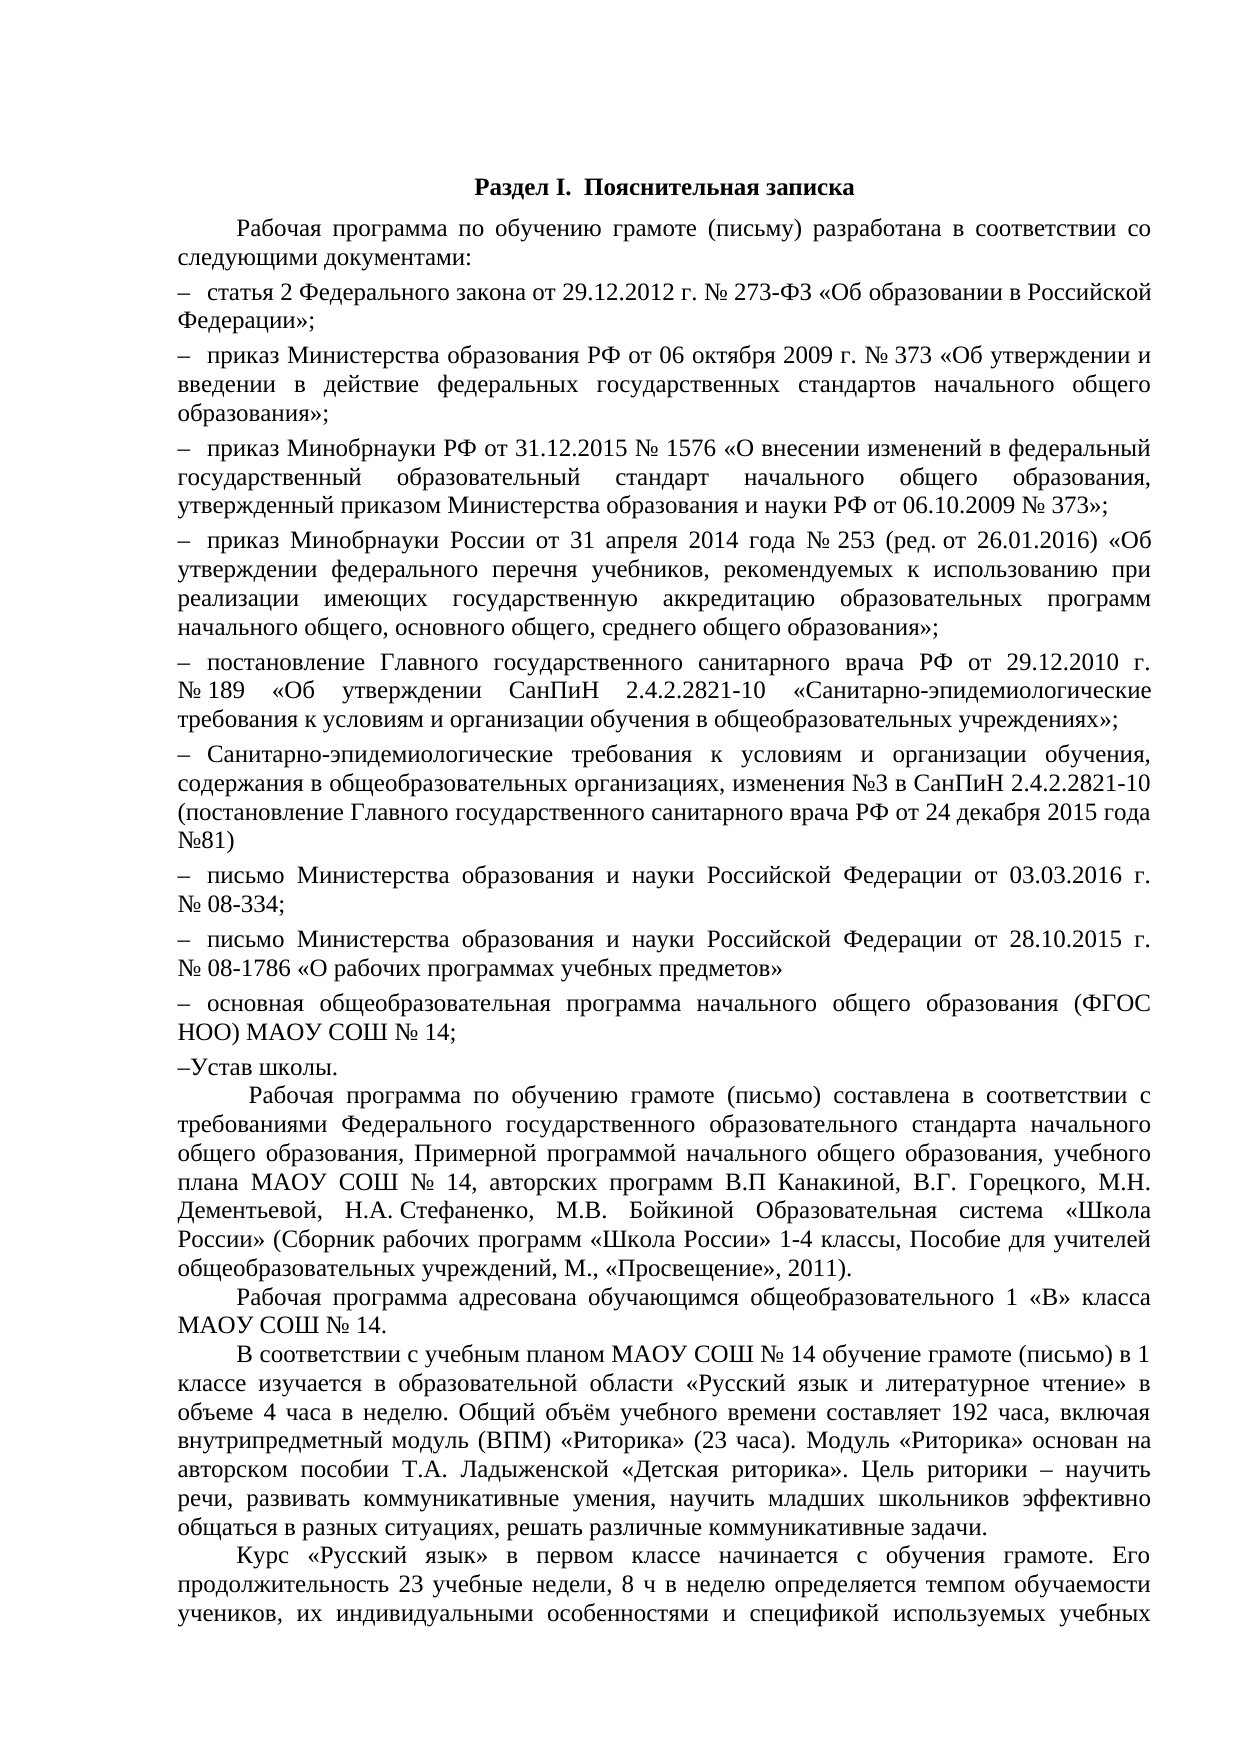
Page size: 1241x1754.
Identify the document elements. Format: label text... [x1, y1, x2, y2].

text –Устав школы. [177, 1052, 1152, 1081]
text приказ Минобрнауки России от 31 апреля 2014 года № 253 (ред. от 26.01.2016) «Об утверждении федерального перечня учебников, рекомендуемых к использованию при реализации имеющих государственную аккредитацию образовательных программ начального общего, основного общего, среднего общего образования»; [177, 526, 1152, 641]
text В соответствии с учебным планом МАОУ СОШ № 14 обучение грамоте (письмо) в 1 классе изучается в образовательной области «Русский язык и литературное чтение» в объеме 4 часа в неделю. Общий объём учебного времени составляет 192 часа, включая внутрипредметный модуль (ВПМ) «Риторика» (23 часа). Модуль «Риторика» основан на авторском пособии Т.А. Ладыженской «Детская риторика». Цель риторики – научить речи, развивать коммуникативные умения, научить младших школьников эффективно общаться в разных ситуациях, решать различные коммуникативные задачи. [177, 1339, 1152, 1541]
text постановление Главного государственного санитарного врача РФ от 29.12.2010 г. № 189 «Об утверждении СанПиН 2.4.2.2821-10 «Санитарно-эпидемиологические требования к условиям и организации обучения в общеобразовательных учреждениях»; [177, 647, 1152, 733]
text письмо Министерства образования и науки Российской Федерации от 03.03.2016 г. № 08-334; [177, 861, 1152, 918]
text статья 2 Федерального закона от 29.12.2012 г. № 273-ФЗ «Об образовании в Российской Федерации»; [177, 277, 1152, 334]
text Санитарно-эпидемиологические требования к условиям и организации обучения, содержания в общеобразовательных организациях, изменения №3 в СанПиН 2.4.2.2821-10 (постановление Главного государственного санитарного врача РФ от 24 декабря 2015 года №81) [177, 739, 1152, 854]
text Рабочая программа по обучению грамоте (письму) разработана в соответствии со следующими документами: [177, 213, 1152, 271]
text приказ Министерства образования РФ от 06 октября 2009 г. № 373 «Об утверждении и введении в действие федеральных государственных стандартов начального общего образования»; [177, 341, 1152, 427]
text основная общеобразовательная программа начального общего образования (ФГОС НОО) МАОУ СОШ № 14; [177, 988, 1152, 1046]
subtitle Раздел I. Пояснительная записка [177, 172, 1152, 201]
text приказ Минобрнауки РФ от 31.12.2015 № 1576 «О внесении изменений в федеральный государственный образовательный стандарт начального общего образования, утвержденный приказом Министерства образования и науки РФ от 06.10.2009 № 373»; [177, 433, 1152, 519]
text Рабочая программа адресована обучающимся общеобразовательного 1 «В» класса МАОУ СОШ № 14. [177, 1282, 1152, 1339]
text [177, 1541, 1152, 1627]
text письмо Министерства образования и науки Российской Федерации от 28.10.2015 г. № 08-1786 «О рабочих программах учебных предметов» [177, 924, 1152, 982]
text Рабочая программа по обучению грамоте (письмо) составлена в соответствии с требованиями Федерального государственного образовательного стандарта начального общего образования, Примерной программой начального общего образования, учебного плана МАОУ СОШ № 14, авторских программ В.П Канакиной, В.Г. Горецкого, М.Н. Дементьевой, Н.А. Стефаненко, М.В. Бойкиной Образовательная система «Школа России» (Сборник рабочих программ «Школа России» 1-4 классы, Пособие для учителей общеобразовательных учреждений, М., «Просвещение», 2011). [177, 1081, 1152, 1282]
